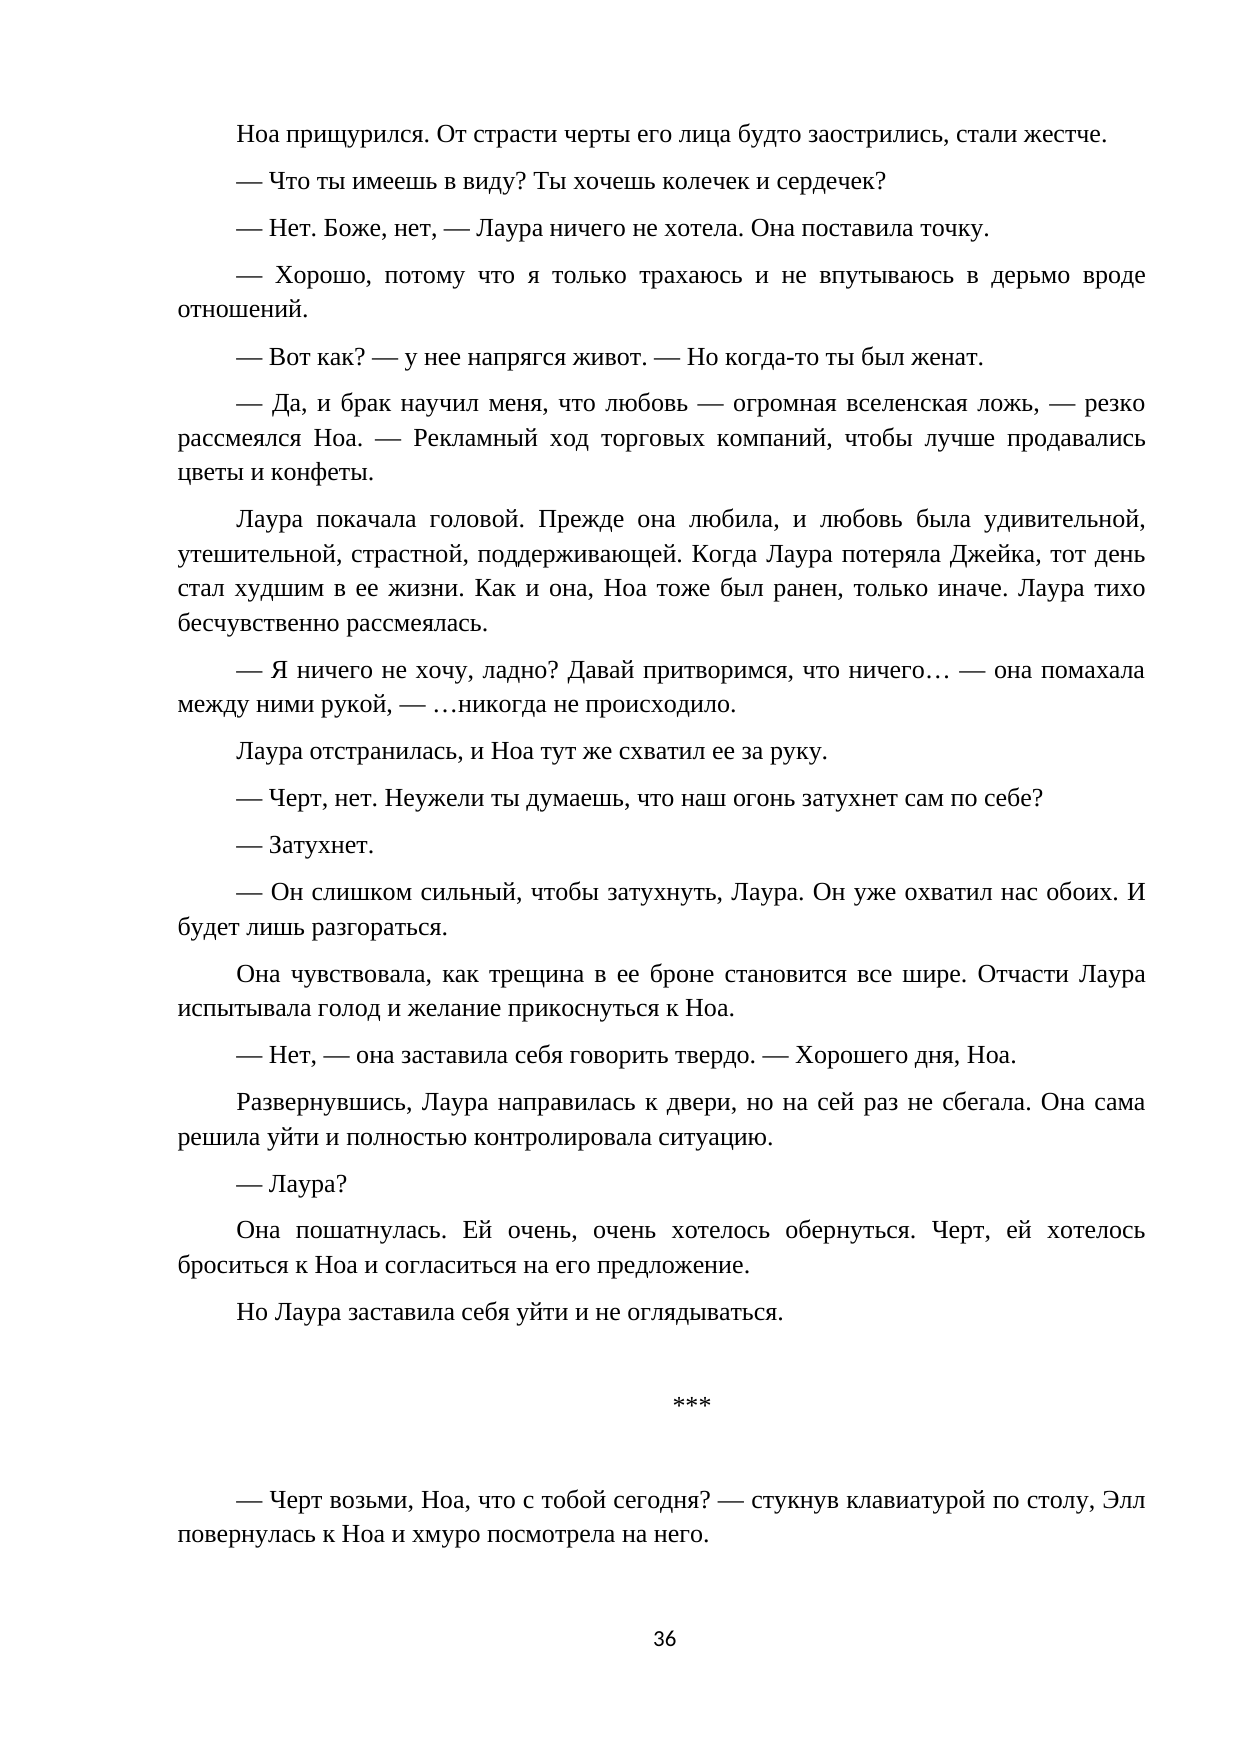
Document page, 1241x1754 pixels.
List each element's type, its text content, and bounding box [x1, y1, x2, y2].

text — Я ничего не хочу, ладно? Давай притворимся, что ничего… — она помахала между ними рукой, — …никогда не происходило. [177, 654, 1147, 718]
text — Черт, нет. Неужели ты думаешь, что наш огонь затухнет сам по себе? [177, 782, 1147, 812]
text — Да, и брак научил меня, что любовь — огромная вселенская ложь, — резко рассмеялся Ноа. — Рекламный ход торговых компаний, чтобы лучше продавались цветы и конфеты. [177, 387, 1147, 486]
text Она чувствовала, как трещина в ее броне становится все шире. Отчасти Лаура испытывала голод и желание прикоснуться к Ноа. [177, 958, 1147, 1022]
text — Лаура? [177, 1168, 1147, 1198]
text — Хорошо, потому что я только трахаюсь и не впутываюсь в дерьмо вроде отношений. [177, 259, 1147, 323]
text — Затухнет. [177, 829, 1147, 859]
text — Что ты имеешь в виду? Ты хочешь колечек и сердечек? [177, 165, 1147, 195]
text — Черт возьми, Ноа, что с тобой сегодня? — стукнув клавиатурой по столу, Элл повернулась к Ноа и хмуро посмотрела на него. [177, 1484, 1147, 1548]
text — Нет, — она заставила себя говорить твердо. — Хорошего дня, Ноа. [177, 1039, 1147, 1069]
text Но Лаура заставила себя уйти и не оглядываться. [177, 1296, 1147, 1326]
text — Вот как? — у нее напрягся живот. — Но когда-то ты был женат. [177, 341, 1147, 371]
text Ноа прищурился. От страсти черты его лица будто заострились, стали жестче. [177, 118, 1147, 148]
text Развернувшись, Лаура направилась к двери, но на сей раз не сбегала. Она сама решила уйти и полностью контролировала ситуацию. [177, 1086, 1147, 1151]
text Она пошатнулась. Ей очень, очень хотелось обернуться. Черт, ей хотелось броситься к Ноа и согласиться на его предложение. [177, 1214, 1147, 1279]
text *** [177, 1390, 1147, 1420]
text Лаура покачала головой. Прежде она любила, и любовь была удивительной, утешительной, страстной, поддерживающей. Когда Лаура потеряла Джейка, тот день стал худшим в ее жизни. Как и она, Ноа тоже был ранен, только иначе. Лаура тихо бесчувственно рассмеялась. [177, 503, 1147, 637]
text — Нет. Боже, нет, — Лаура ничего не хотела. Она поставила точку. [177, 212, 1147, 242]
text Лаура отстранилась, и Ноа тут же схватил ее за руку. [177, 735, 1147, 765]
text — Он слишком сильный, чтобы затухнуть, Лаура. Он уже охватил нас обоих. И будет лишь разгораться. [177, 876, 1147, 941]
